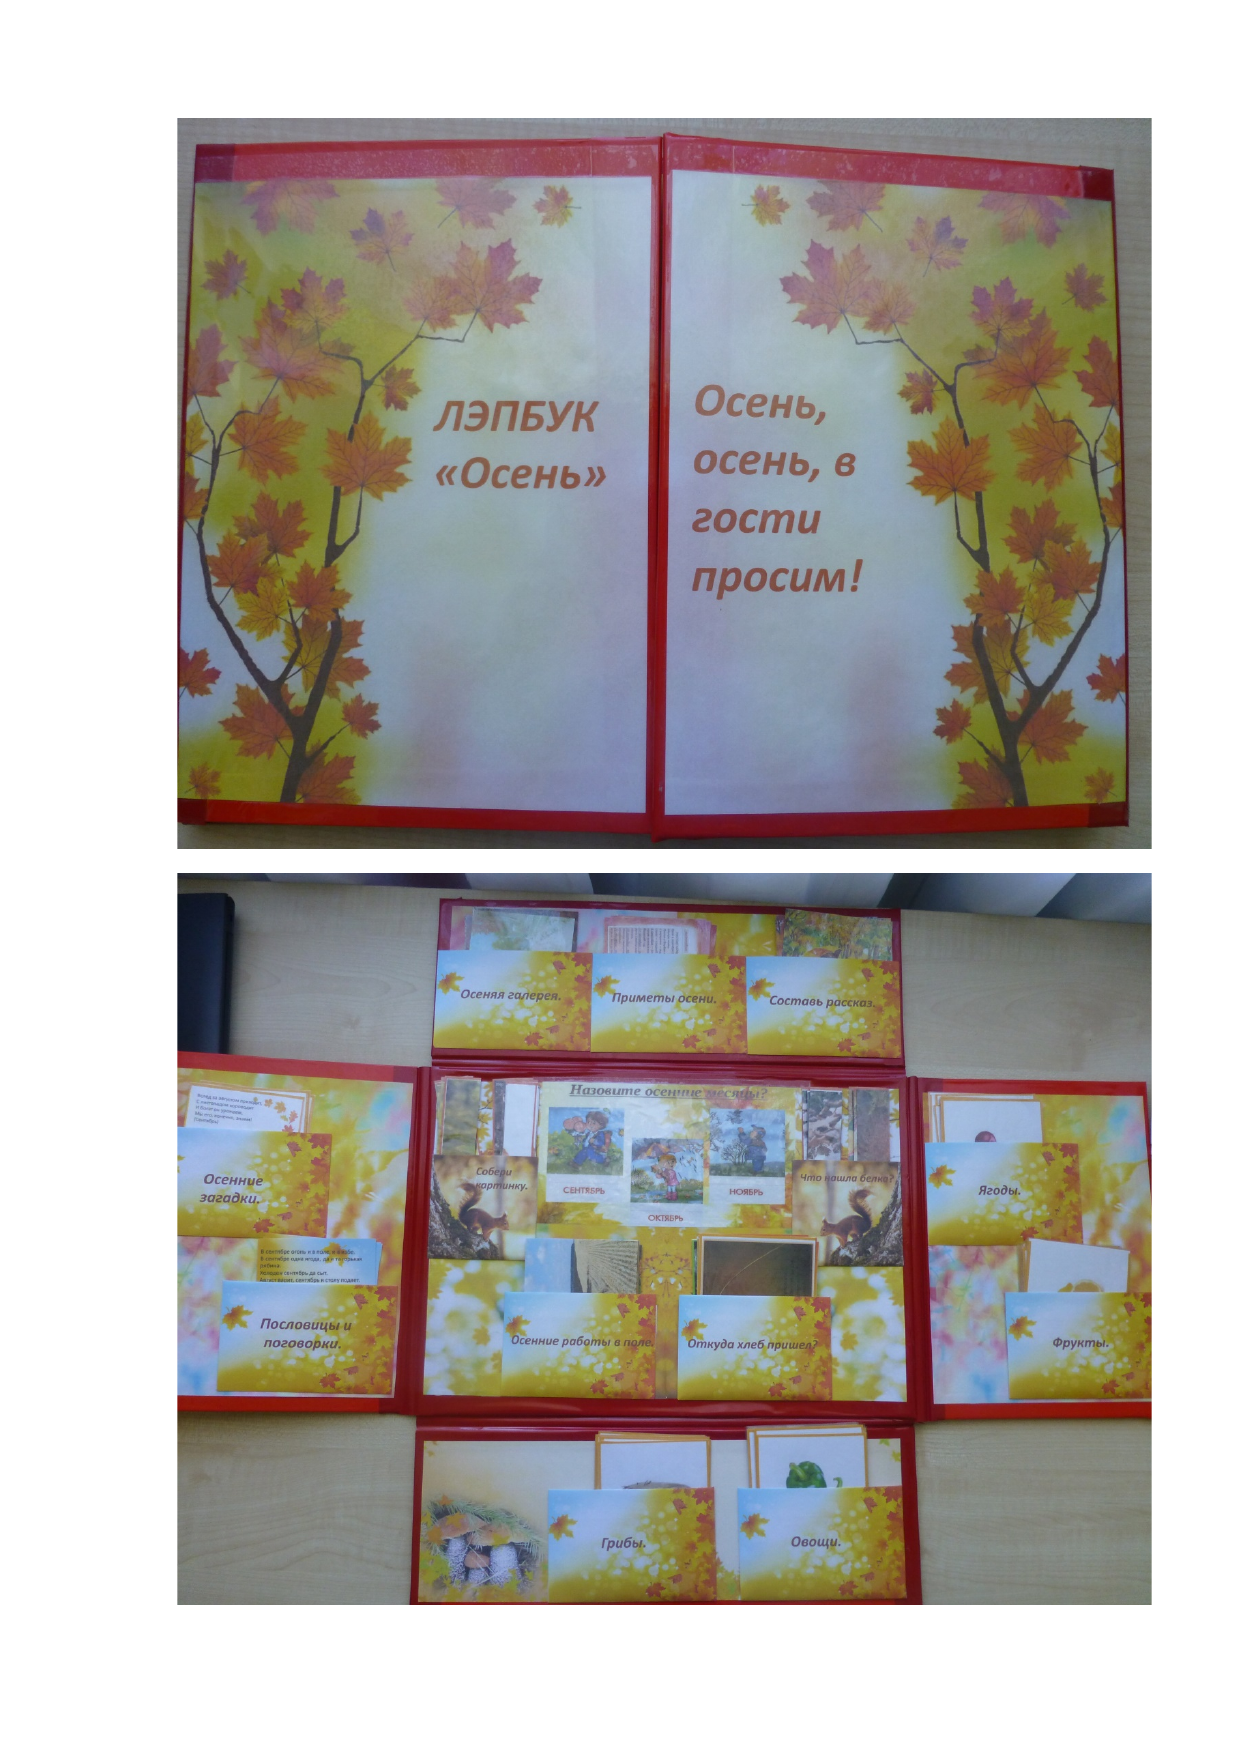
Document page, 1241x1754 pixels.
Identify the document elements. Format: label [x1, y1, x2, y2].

picture [177, 873, 1152, 1605]
picture [177, 118, 1152, 849]
